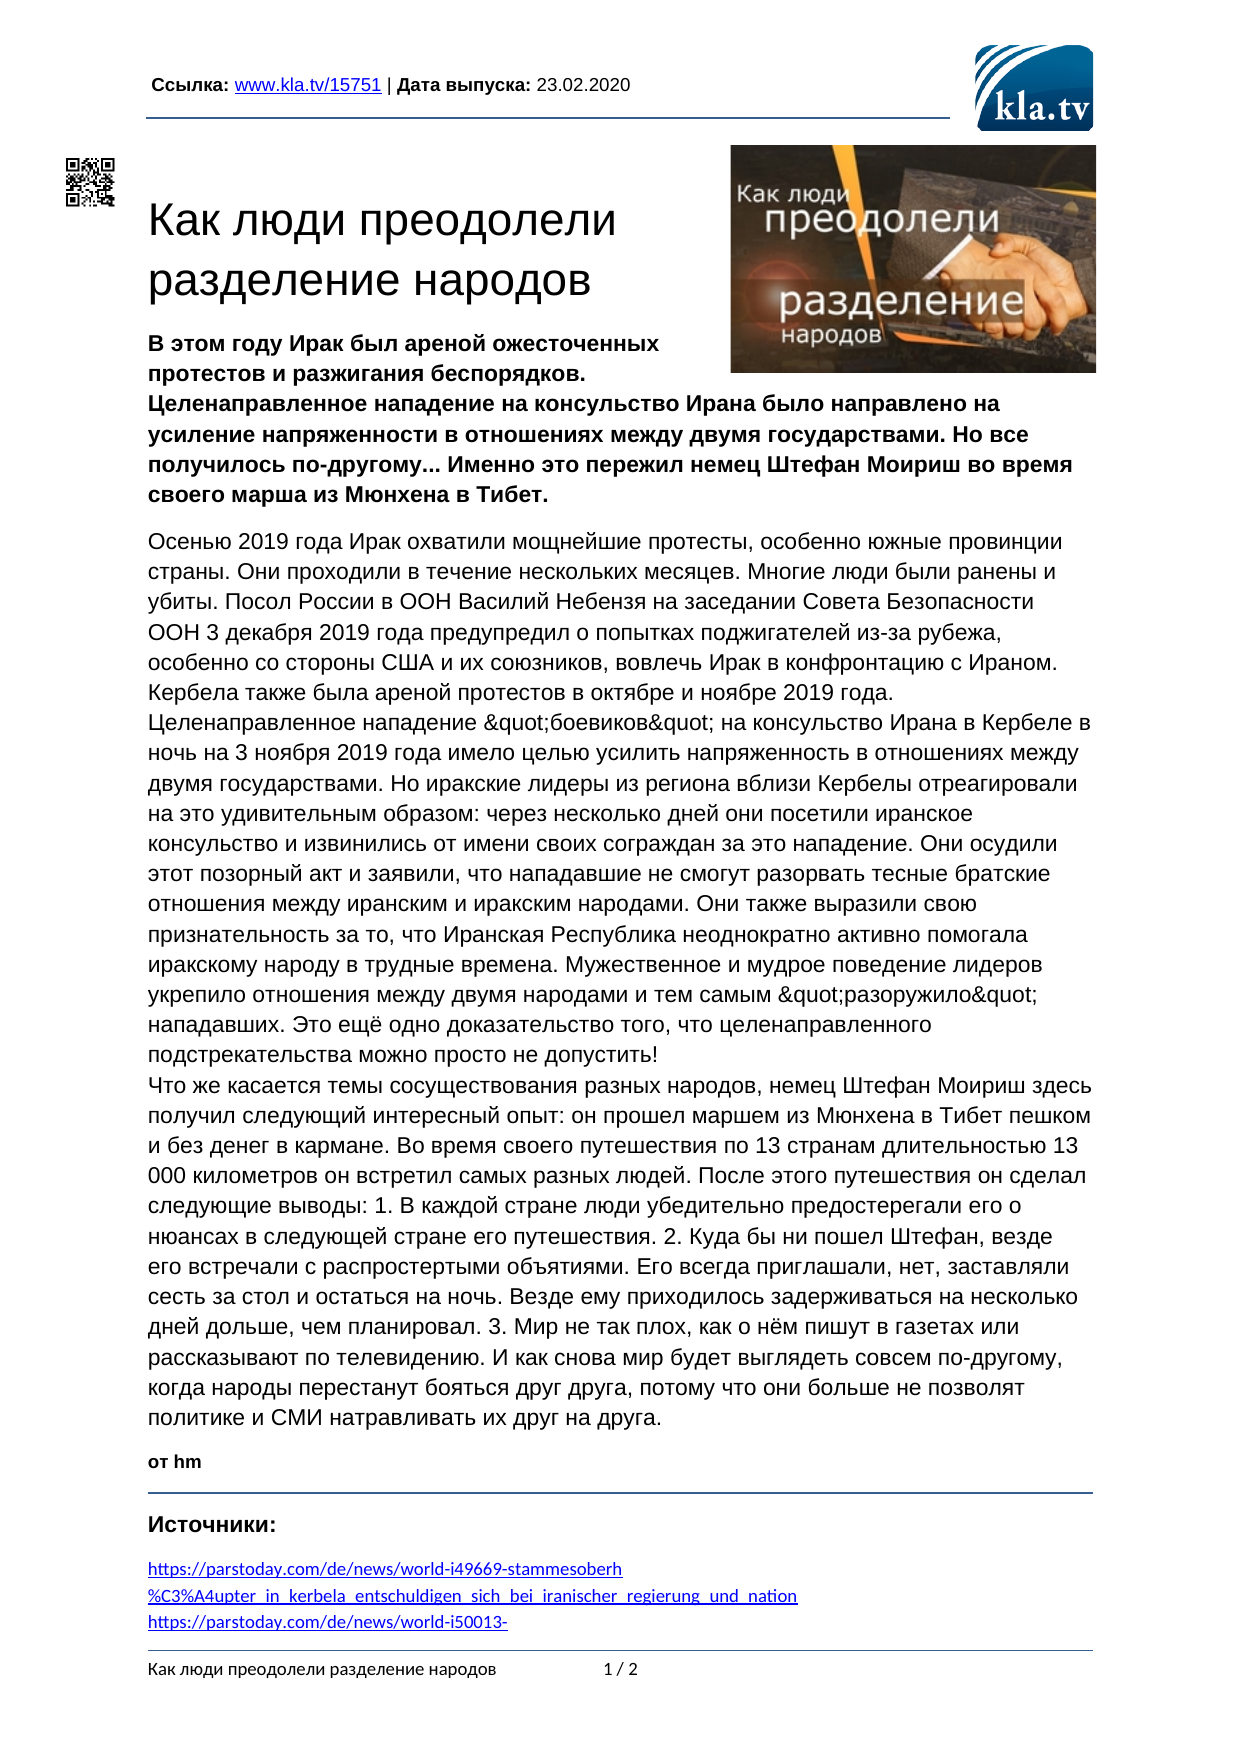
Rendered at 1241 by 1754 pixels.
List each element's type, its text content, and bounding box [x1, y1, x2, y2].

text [148, 1557, 1093, 1633]
text Источники: [148, 1494, 1093, 1537]
text В этом году Ирак был ареной ожесточенных протестов и разжигания беспорядков. Целенаправленное нападение на консульство Ирана было направлено на усиление напряженности в отношениях между двумя государствами. Но все получилось по-другому... Именно это пережил немец Штефан Моириш во время своего марша из Мюнхена в Тибет. [148, 330, 1093, 507]
text Осенью 2019 года Ирак охватили мощнейшие протесты, особенно южные провинции страны. Они проходили в течение нескольких месяцев. Многие люди были ранены и убиты. Посол России в ООН Василий Небензя на заседании Совета Безопасности ООН 3 декабря 2019 года предупредил о попытках поджигателей из-за рубежа, особенно со стороны США и их союзников, вовлечь Ирак в конфронтацию с Ираном. Кербела также была ареной протестов в октябре и ноябре 2019 года. Целенаправленное нападение &quot;боевиков&quot; на консульство Ирана в Кербеле в ночь на 3 ноября 2019 года имело целью усилить напряженность в отношениях между двумя государствами. Но иракские лидеры из региона вблизи Кербелы отреагировали на это удивительным образом: через несколько дней они посетили иранское консульство и извинились от имени своих сограждан за это нападение. Они осудили этот позорный акт и заявили, что нападавшие не смогут разорвать тесные братские отношения между иранским и иракским народами. Они также выразили свою признательность за то, что Иранская Республика неоднократно активно помогала иракскому народу в трудные времена. Мужественное и мудрое поведение лидеров укрепило отношения между двумя народами и тем самым &quot;разоружило&quot; нападавших. Это ещё одно доказательство того, что целенаправленного подстрекательства можно просто не допустить! Что же касается темы сосуществования разных народов, немец Штефан Моириш здесь получил следующий интересный опыт: он прошел маршем из Мюнхена в Тибет пешком и без денег в кармане. Во время своего путешествия по 13 странам длительностью 13 000 километров он встретил самых разных людей. После этого путешествия он сделал следующие выводы: 1. В каждой стране люди убедительно предостерегали его о нюансах в следующей стране его путешествия. 2. Куда бы ни пошел Штефан, везде его встречали с распростертыми объятиями. Его всегда приглашали, нет, заставляли сесть за стол и остаться на ночь. Везде ему приходилось задерживаться на несколько дней дольше, чем планировал. 3. Мир не так плох, как о нём пишут в газетах или рассказывают по телевидению. И как снова мир будет выглядеть совсем по-другому, когда народы перестанут бояться друг друга, потому что они больше не позволят политике и СМИ натравливать их друг на друга. [148, 528, 1093, 1430]
text Как люди преодолели разделение народов [148, 192, 1093, 306]
text от hm [148, 1451, 1093, 1472]
